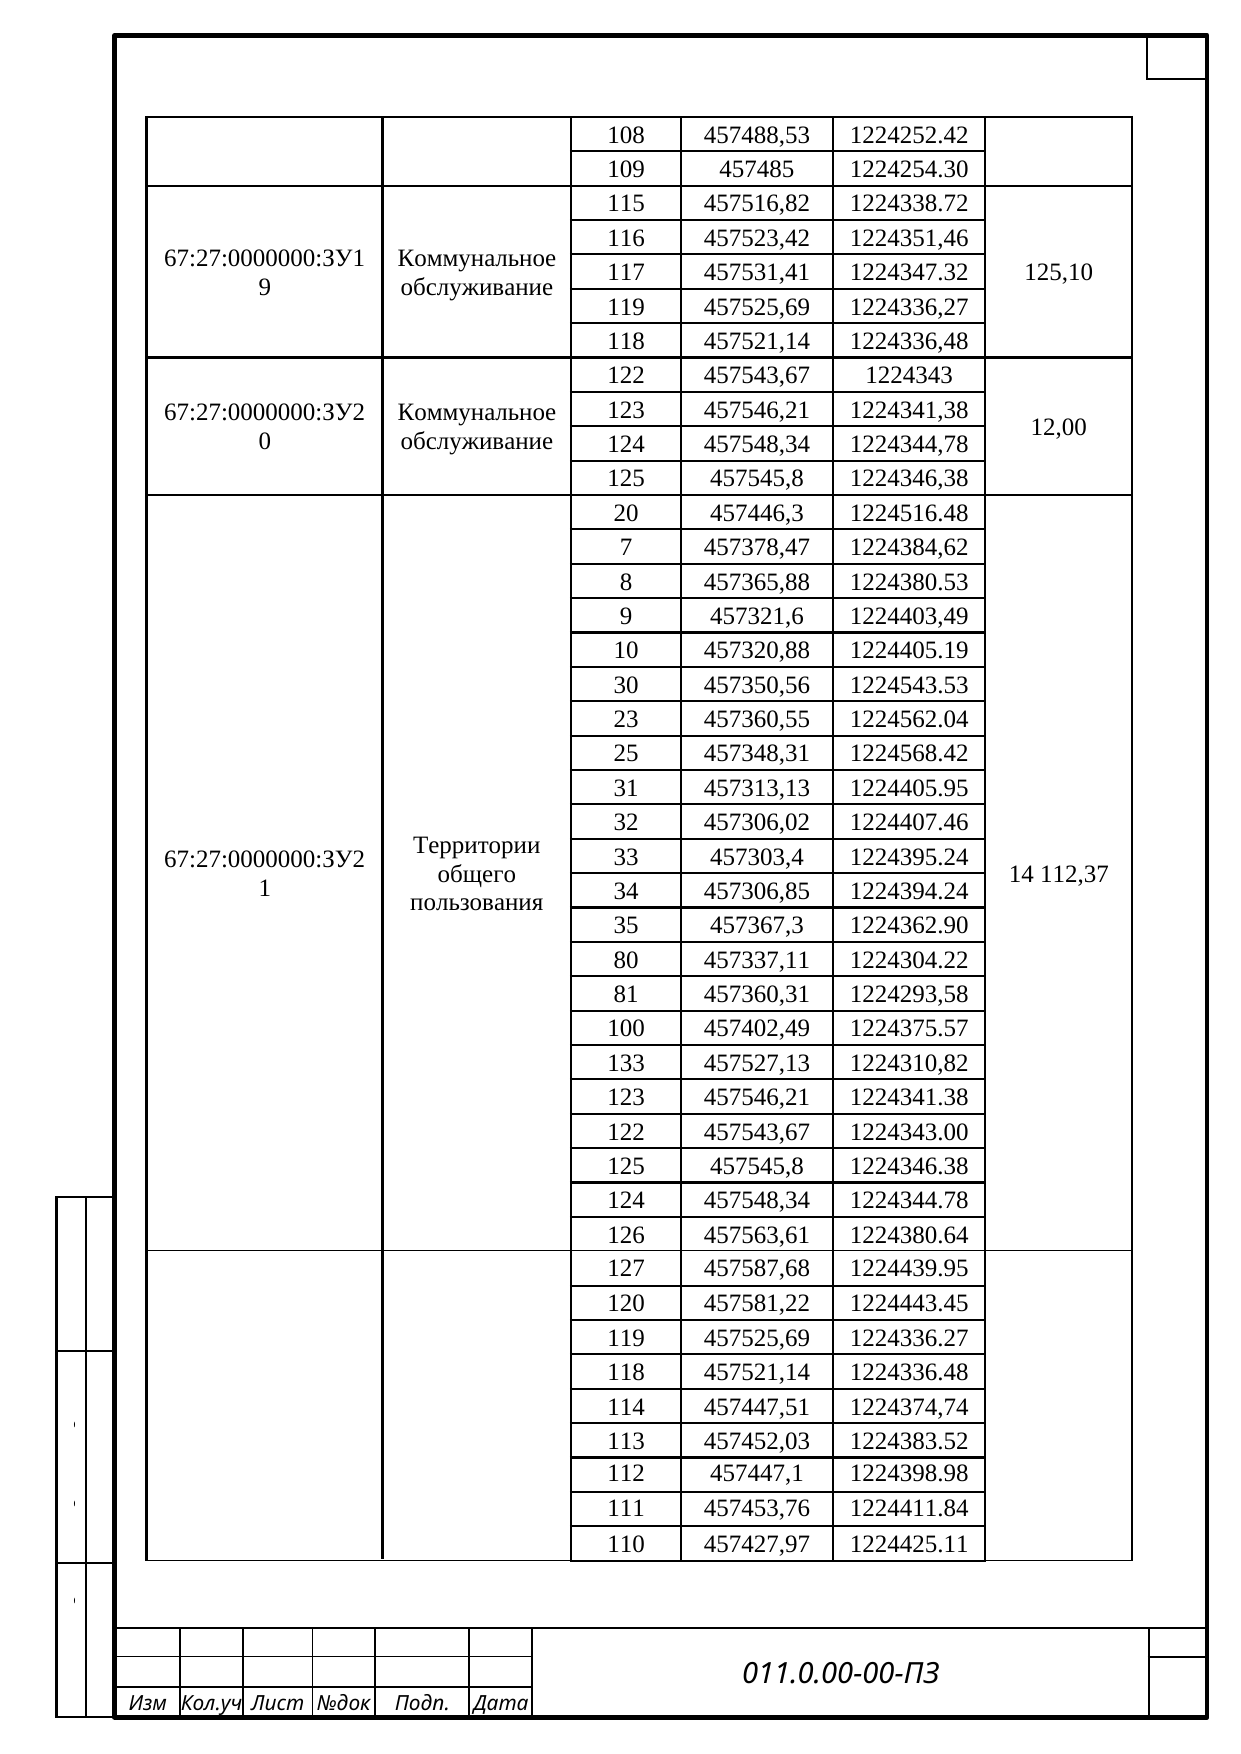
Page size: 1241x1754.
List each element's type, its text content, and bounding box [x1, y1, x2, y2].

table_cell 457306,85 [682, 874, 832, 906]
table_cell 1224344,78 [834, 427, 984, 459]
table_cell 1224380.64 [834, 1218, 984, 1250]
table_cell 457378,47 [682, 530, 832, 563]
table_cell 457337,11 [682, 943, 832, 975]
table_cell 118 [572, 1355, 680, 1388]
table_cell 112 [572, 1459, 680, 1491]
table_cell 457587,68 [682, 1251, 832, 1284]
table_cell 1224362.90 [834, 909, 984, 941]
table_cell 457546,21 [682, 393, 832, 425]
table_cell 122 [572, 1115, 680, 1147]
table_cell 1224384,62 [834, 530, 984, 563]
table_cell 1224374,74 [834, 1390, 984, 1422]
table_cell 457548,34 [682, 427, 832, 459]
table_cell 10 [572, 634, 680, 666]
table_cell 457427,97 [682, 1527, 832, 1559]
table_cell 457521,14 [682, 324, 832, 356]
table_cell 118 [572, 324, 680, 356]
table_cell 1224341,38 [834, 393, 984, 425]
table_cell 81 [572, 977, 680, 1009]
table_cell 20 [572, 496, 680, 528]
table_cell 457452,03 [682, 1424, 832, 1456]
table_cell 1224304.22 [834, 943, 984, 975]
table_cell 1224343.00 [834, 1115, 984, 1147]
table_cell 1224375.57 [834, 1012, 984, 1044]
table_cell 1224347.32 [834, 255, 984, 288]
table_cell 457488,53 [682, 118, 832, 150]
table_cell 114 [572, 1390, 680, 1422]
table_cell 1224439.95 [834, 1251, 984, 1284]
table_cell 457303,4 [682, 840, 832, 872]
table_cell 457360,31 [682, 977, 832, 1009]
table_cell 125 [572, 462, 680, 494]
table_cell 1224403,49 [834, 599, 984, 631]
table_cell 123 [572, 1080, 680, 1113]
table_cell 1224383.52 [834, 1424, 984, 1456]
table_cell 1224405.19 [834, 634, 984, 666]
table_cell 457581,22 [682, 1287, 832, 1319]
table_cell 9 [572, 599, 680, 631]
table_cell Коммунальное обслуживание [384, 187, 570, 356]
table_cell 457543,67 [682, 1115, 832, 1147]
table_cell 32 [572, 805, 680, 838]
table_cell 80 [572, 943, 680, 975]
table_cell 457350,56 [682, 668, 832, 700]
table_cell 116 [572, 221, 680, 253]
table_cell 133 [572, 1046, 680, 1078]
table_cell 120 [572, 1287, 680, 1319]
table_cell 124 [572, 1184, 680, 1216]
table_cell 1224336.27 [834, 1321, 984, 1353]
table_cell 125 [572, 1149, 680, 1181]
table_cell 457348,31 [682, 737, 832, 769]
table_cell 457321,6 [682, 599, 832, 631]
table_cell 1224351,46 [834, 221, 984, 253]
table_cell 14 112,37 [986, 496, 1131, 1250]
table_cell 25 [572, 737, 680, 769]
table_cell 1224252.42 [834, 118, 984, 150]
table_cell 1224293,58 [834, 977, 984, 1009]
table_cell 457546,21 [682, 1080, 832, 1113]
table_cell 125,10 [986, 187, 1131, 356]
table_cell 1224411.84 [834, 1493, 984, 1525]
table_cell 457516,82 [682, 187, 832, 219]
table_cell 457447,1 [682, 1459, 832, 1491]
table_cell [148, 1251, 381, 1559]
table_cell 457563,61 [682, 1218, 832, 1250]
table_cell 1224336,48 [834, 324, 984, 356]
table_cell 35 [572, 909, 680, 941]
table_cell 457545,8 [682, 1149, 832, 1181]
table_cell 457453,76 [682, 1493, 832, 1525]
table_cell 67:27:0000000:ЗУ19 [148, 187, 381, 356]
table_cell 67:27:0000000:ЗУ21 [148, 496, 381, 1250]
table_cell 457521,14 [682, 1355, 832, 1388]
table_cell 457531,41 [682, 255, 832, 288]
table_cell 457447,51 [682, 1390, 832, 1422]
table_cell 111 [572, 1493, 680, 1525]
table_cell Коммунальное обслуживание [384, 359, 570, 494]
table_cell 1224343 [834, 359, 984, 391]
table_cell 457525,69 [682, 290, 832, 322]
table_cell 110 [572, 1527, 680, 1559]
table_cell 1224344.78 [834, 1184, 984, 1216]
table_cell 1224336,27 [834, 290, 984, 322]
table_cell 457527,13 [682, 1046, 832, 1078]
table_cell 457525,69 [682, 1321, 832, 1353]
table_cell 457313,13 [682, 771, 832, 803]
table_cell 33 [572, 840, 680, 872]
table_cell 12,00 [986, 359, 1131, 494]
table_cell 117 [572, 255, 680, 288]
table_cell 457402,49 [682, 1012, 832, 1044]
table_cell 457365,88 [682, 565, 832, 597]
table_cell 115 [572, 187, 680, 219]
table_cell 1224405.95 [834, 771, 984, 803]
table_cell 1224346,38 [834, 462, 984, 494]
table_cell 457360,55 [682, 702, 832, 734]
table_cell 1224425.11 [834, 1527, 984, 1559]
table_cell 113 [572, 1424, 680, 1456]
table_cell 1224254.30 [834, 152, 984, 184]
table_cell 1224338.72 [834, 187, 984, 219]
table_cell [986, 1251, 1131, 1559]
table_cell 457306,02 [682, 805, 832, 838]
table_cell 7 [572, 530, 680, 563]
table_cell Территории общего пользования [384, 496, 570, 1250]
table_cell 67:27:0000000:ЗУ20 [148, 359, 381, 494]
table_cell 457320,88 [682, 634, 832, 666]
table_cell 1224568.42 [834, 737, 984, 769]
table_cell 457485 [682, 152, 832, 184]
table_cell 457446,3 [682, 496, 832, 528]
table_cell 1224407.46 [834, 805, 984, 838]
table_cell 457367,3 [682, 909, 832, 941]
table_cell 1224310,82 [834, 1046, 984, 1078]
table_cell 1224516.48 [834, 496, 984, 528]
table_cell 1224398.98 [834, 1459, 984, 1491]
table_cell 457545,8 [682, 462, 832, 494]
table_cell 1224543.53 [834, 668, 984, 700]
table_cell 31 [572, 771, 680, 803]
table_cell 1224341.38 [834, 1080, 984, 1113]
table_cell 1224336.48 [834, 1355, 984, 1388]
table_cell 457543,67 [682, 359, 832, 391]
table_cell 108 [572, 118, 680, 150]
table_cell 122 [572, 359, 680, 391]
table_cell 34 [572, 874, 680, 906]
table_cell 457523,42 [682, 221, 832, 253]
table_cell 457548,34 [682, 1184, 832, 1216]
table_cell 126 [572, 1218, 680, 1250]
table_cell 1224380.53 [834, 565, 984, 597]
table_cell 8 [572, 565, 680, 597]
table_cell 119 [572, 1321, 680, 1353]
table_cell 109 [572, 152, 680, 184]
table_cell 1224443.45 [834, 1287, 984, 1319]
table_cell 1224346.38 [834, 1149, 984, 1181]
table_cell 1224395.24 [834, 840, 984, 872]
table_cell 124 [572, 427, 680, 459]
table_cell 23 [572, 702, 680, 734]
table_cell 1224562.04 [834, 702, 984, 734]
table_cell 119 [572, 290, 680, 322]
table_cell 123 [572, 393, 680, 425]
table_cell [384, 1251, 570, 1559]
table_cell 127 [572, 1251, 680, 1284]
table_cell 1224394.24 [834, 874, 984, 906]
table_cell 100 [572, 1012, 680, 1044]
table_cell 30 [572, 668, 680, 700]
